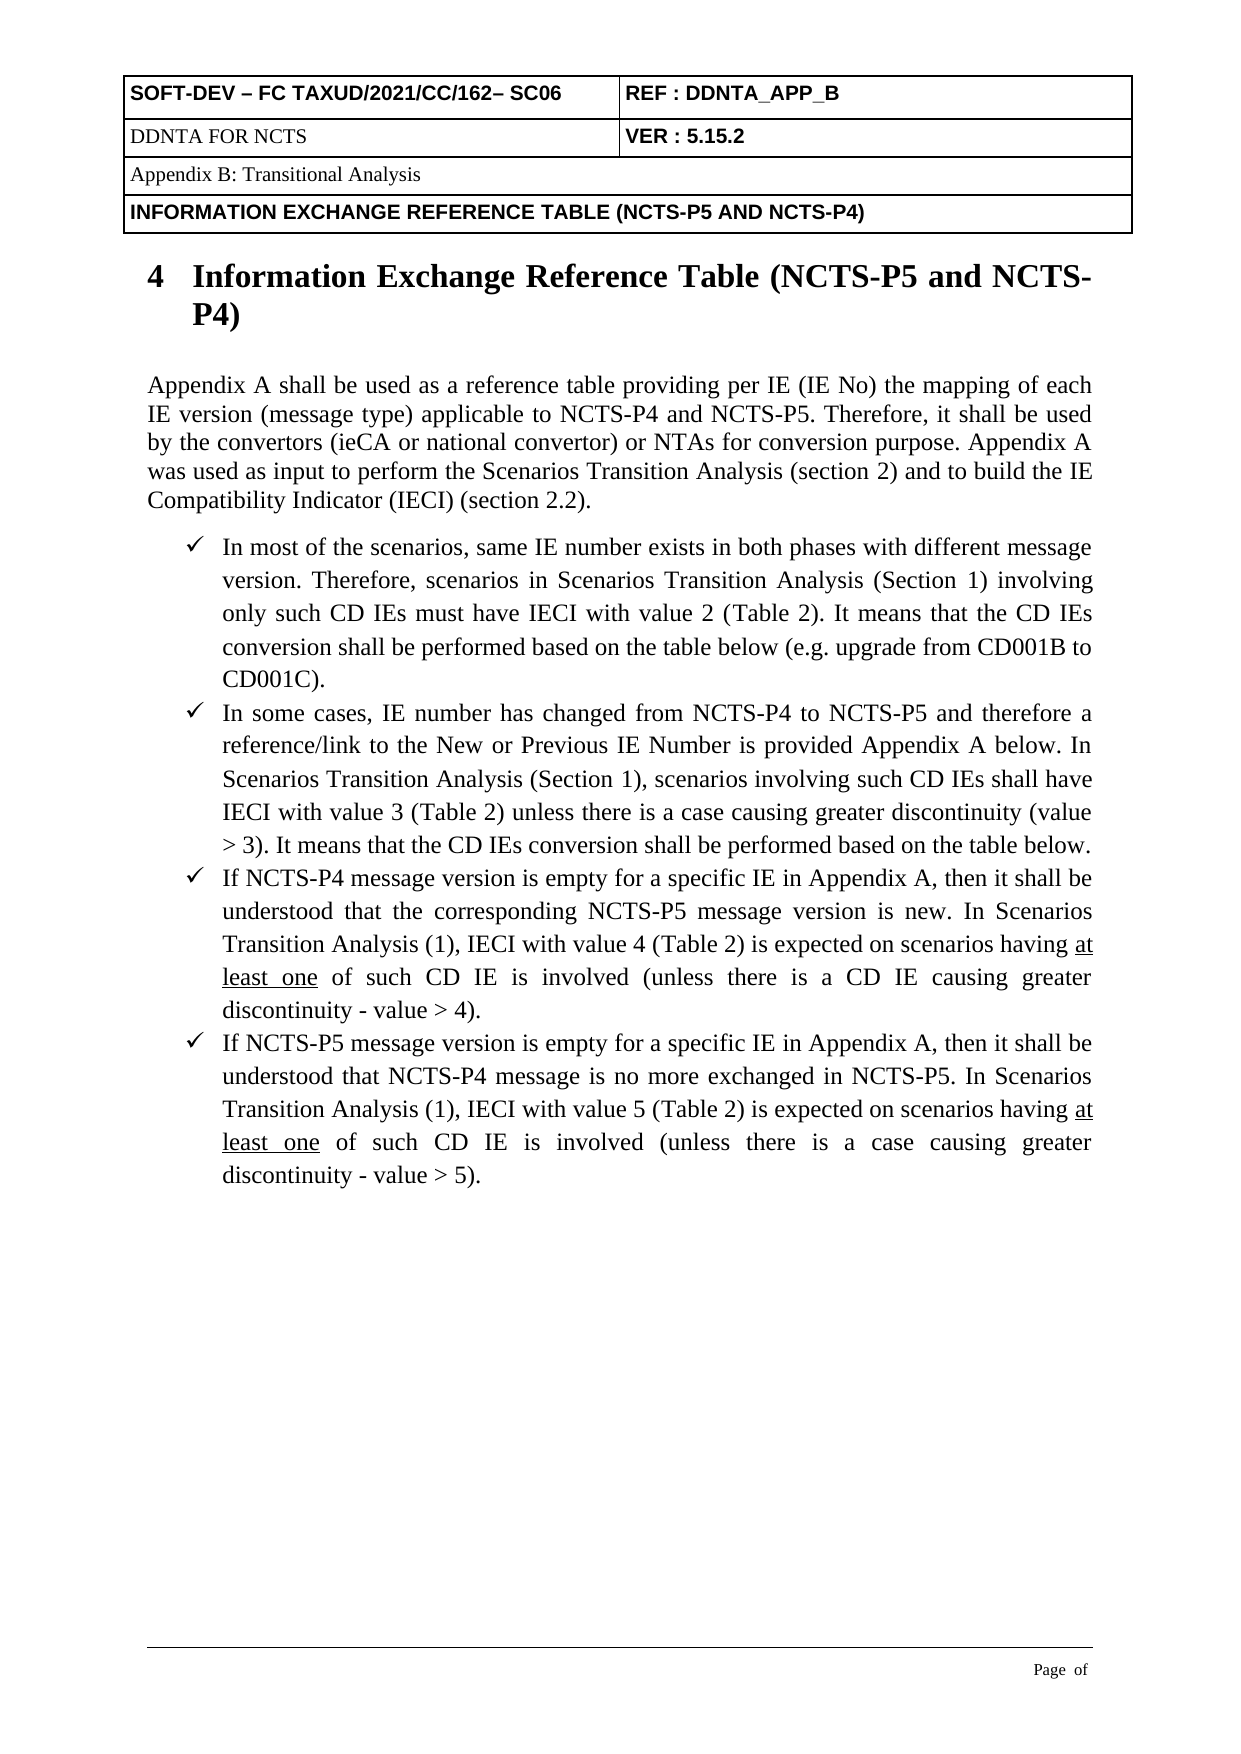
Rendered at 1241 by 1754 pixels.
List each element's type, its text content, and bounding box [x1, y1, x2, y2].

text Appendix A shall be used as a reference table providing per IE (IE No) the mapping of each IE version (message type) applicable to NCTS-P4 and NCTS-P5. Therefore, it shall be used by the convertors (ieCA or national convertor) or NTAs for conversion purpose. Appendix A was used as input to perform the Scenarios Transition Analysis (section 2) and to build the IE Compatibility Indicator (IECI) (section 2.2). [147, 370, 1093, 514]
list In most of the scenarios, same IE number exists in both phases with different message version. Therefore, scenarios in Scenarios Transition Analysis (Section 1) involving only such CD IEs must have IECI with value 2 (Table 2). It means that the CD IEs conversion shall be performed based on the table below (e.g. upgrade from CD001B to CD001C). [184, 532, 1093, 693]
list If NCTS-P4 message version is empty for a specific IE in Appendix A, then it shall be understood that the corresponding NCTS-P5 message version is new. In Scenarios Transition Analysis (1), IECI with value 4 (Table 2) is expected on scenarios having at least one of such CD IE is involved (unless there is a CD IE causing greater discontinuity - value > 4). [184, 863, 1093, 1023]
list If NCTS-P5 message version is empty for a specific IE in Appendix A, then it shall be understood that NCTS-P4 message is no more exchanged in NCTS-P5. In Scenarios Transition Analysis (1), IECI with value 5 (Table 2) is expected on scenarios having at least one of such CD IE is involved (unless there is a case causing greater discontinuity - value > 5). [184, 1028, 1093, 1189]
subtitle Information Exchange Reference Table (NCTS-P5 and NCTS-P4) [147, 256, 1093, 332]
list In some cases, IE number has changed from NCTS-P4 to NCTS-P5 and therefore a reference/link to the New or Previous IE Number is provided Appendix A below. In Scenarios Transition Analysis (Section 1), scenarios involving such CD IEs shall have IECI with value 3 (Table 2) unless there is a case causing greater discontinuity (value > 3). It means that the CD IEs conversion shall be performed based on the table below. [184, 698, 1093, 858]
